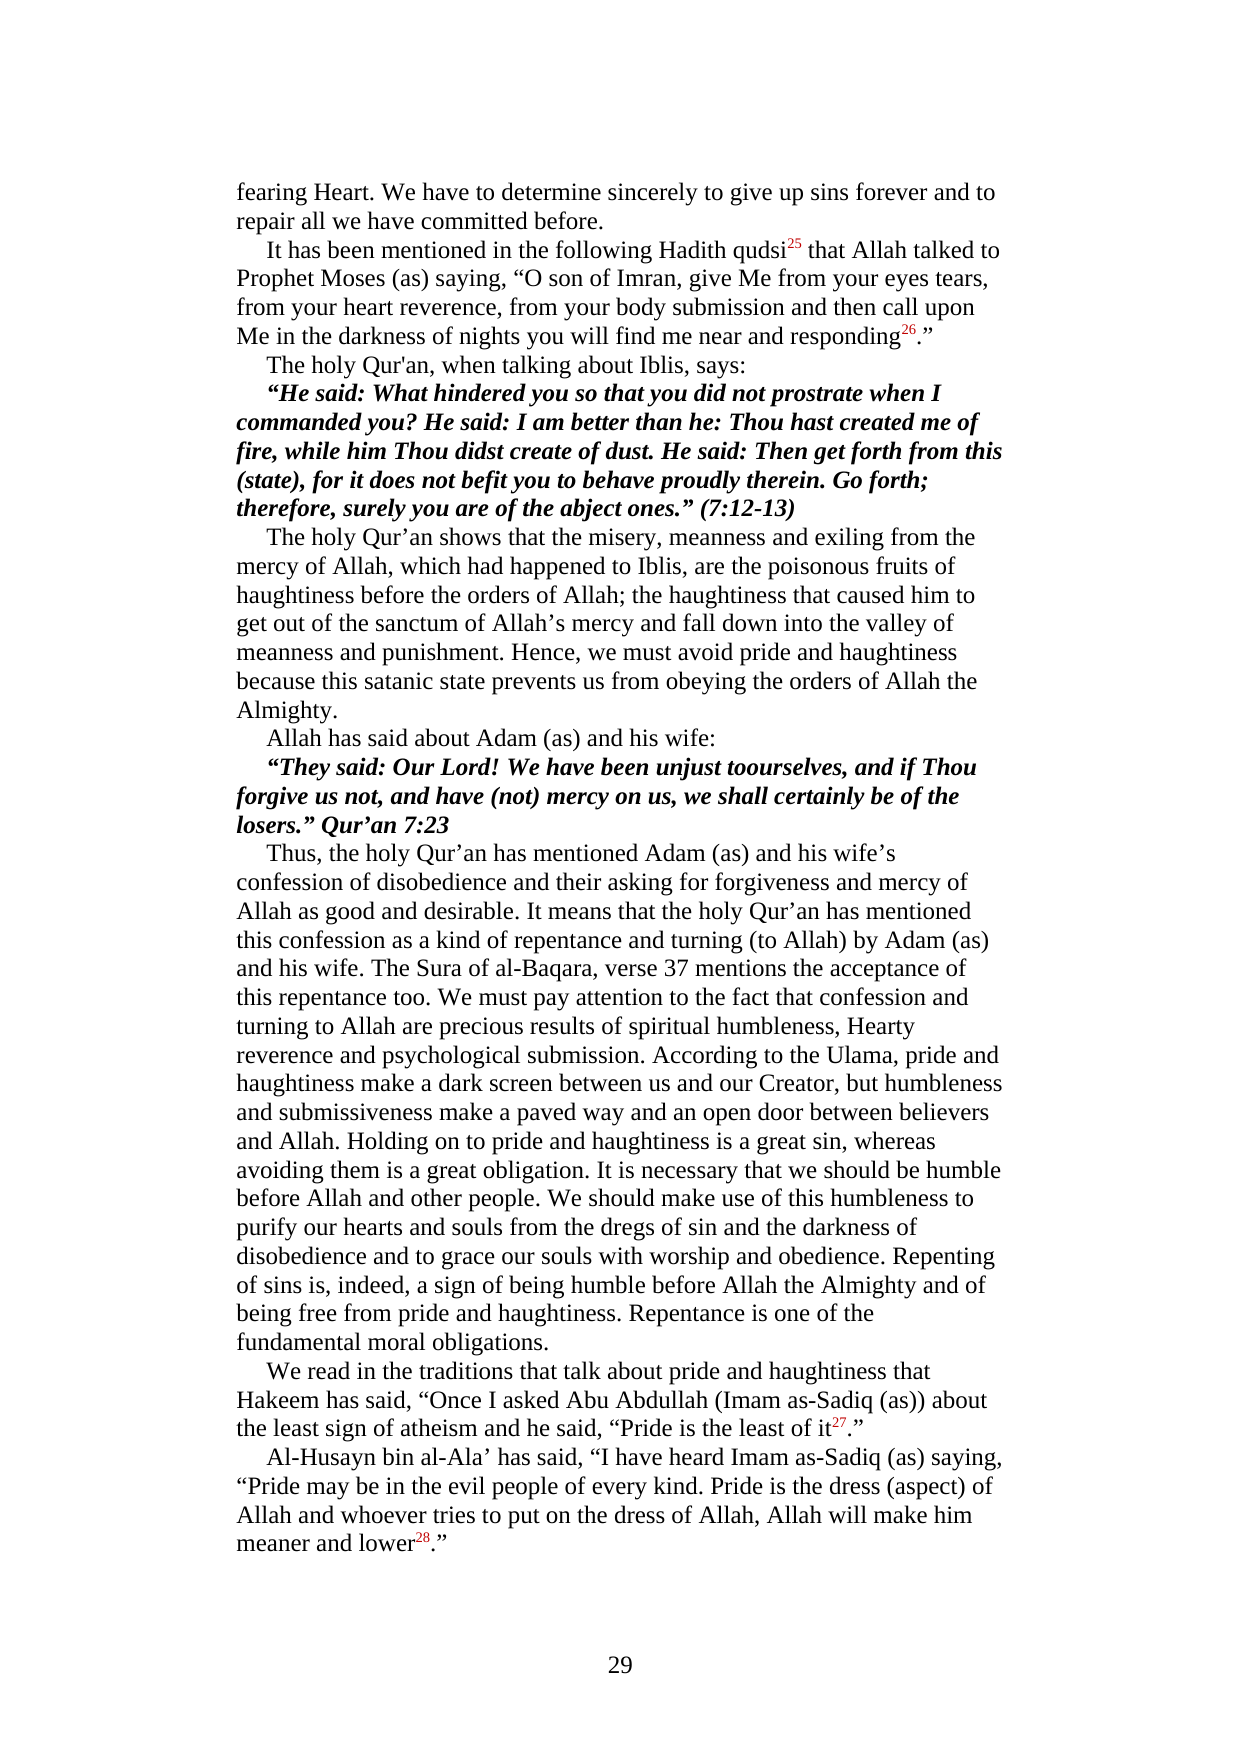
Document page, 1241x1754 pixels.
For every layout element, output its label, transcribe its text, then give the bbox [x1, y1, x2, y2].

text The holy Qur’an shows that the misery, meanness and exiling from the mercy of Allah, which had happened to Iblis, are the poisonous fruits of haughtiness before the orders of Allah; the haughtiness that caused him to get out of the sanctum of Allah’s mercy and fall down into the valley of meanness and punishment. Hence, we must avoid pride and haughtiness because this satanic state prevents us from obeying the orders of Allah the Almighty. [236, 522, 1004, 723]
text Thus, the holy Qur’an has mentioned Adam (as) and his wife’s confession of disobedience and their asking for forgiveness and mercy of Allah as good and desirable. It means that the holy Qur’an has mentioned this confession as a kind of repentance and turning (to Allah) by Adam (as) and his wife. The Sura of al-Baqara, verse 37 mentions the acceptance of this repentance too. We must pay attention to the fact that confession and turning to Allah are precious results of spiritual humbleness, Hearty reverence and psychological submission. According to the Ulama, pride and haughtiness make a dark screen between us and our Creator, but humbleness and submissiveness make a paved way and an open door between believers and Allah. Holding on to pride and haughtiness is a great sin, whereas avoiding them is a great obligation. It is necessary that we should be humble before Allah and other people. We should make use of this humbleness to purify our hearts and souls from the dregs of sin and the darkness of disobedience and to grace our souls with worship and obedience. Repenting of sins is, indeed, a sign of being humble before Allah the Almighty and of being free from pride and haughtiness. Repentance is one of the fundamental moral obligations. [236, 838, 1004, 1356]
text Allah has said about Adam (as) and his wife: [236, 723, 1004, 752]
text It has been mentioned in the following Hadith qudsi25 that Allah talked to Prophet Moses (as) saying, “O son of Imran, give Me from your eyes tears, from your heart reverence, from your body submission and then call upon Me in the darkness of nights you will find me near and responding26.” [236, 235, 1004, 350]
text “He said: What hindered you so that you did not prostrate when I commanded you? He said: I am better than he: Thou hast created me of fire, while him Thou didst create of dust. He said: Then get forth from this (state), for it does not befit you to behave proudly therein. Go forth; therefore, surely you are of the abject ones.” (7:12-13) [236, 378, 1004, 522]
text “They said: Our Lord! We have been unjust toourselves, and if Thou forgive us not, and have (not) mercy on us, we shall certainly be of the losers.” Qur’an 7:23 [236, 752, 1004, 838]
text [236, 177, 1004, 235]
text Al-Husayn bin al-Ala’ has said, “I have heard Imam as-Sadiq (as) saying, “Pride may be in the evil people of every kind. Pride is the dress (aspect) of Allah and whoever tries to put on the dress of Allah, Allah will make him meaner and lower28.” [236, 1442, 1004, 1557]
text The holy Qur'an, when talking about Iblis, says: [236, 350, 1004, 378]
text We read in the traditions that talk about pride and haughtiness that Hakeem has said, “Once I asked Abu Abdullah (Imam as-Sadiq (as)) about the least sign of atheism and he said, “Pride is the least of it27.” [236, 1356, 1004, 1442]
